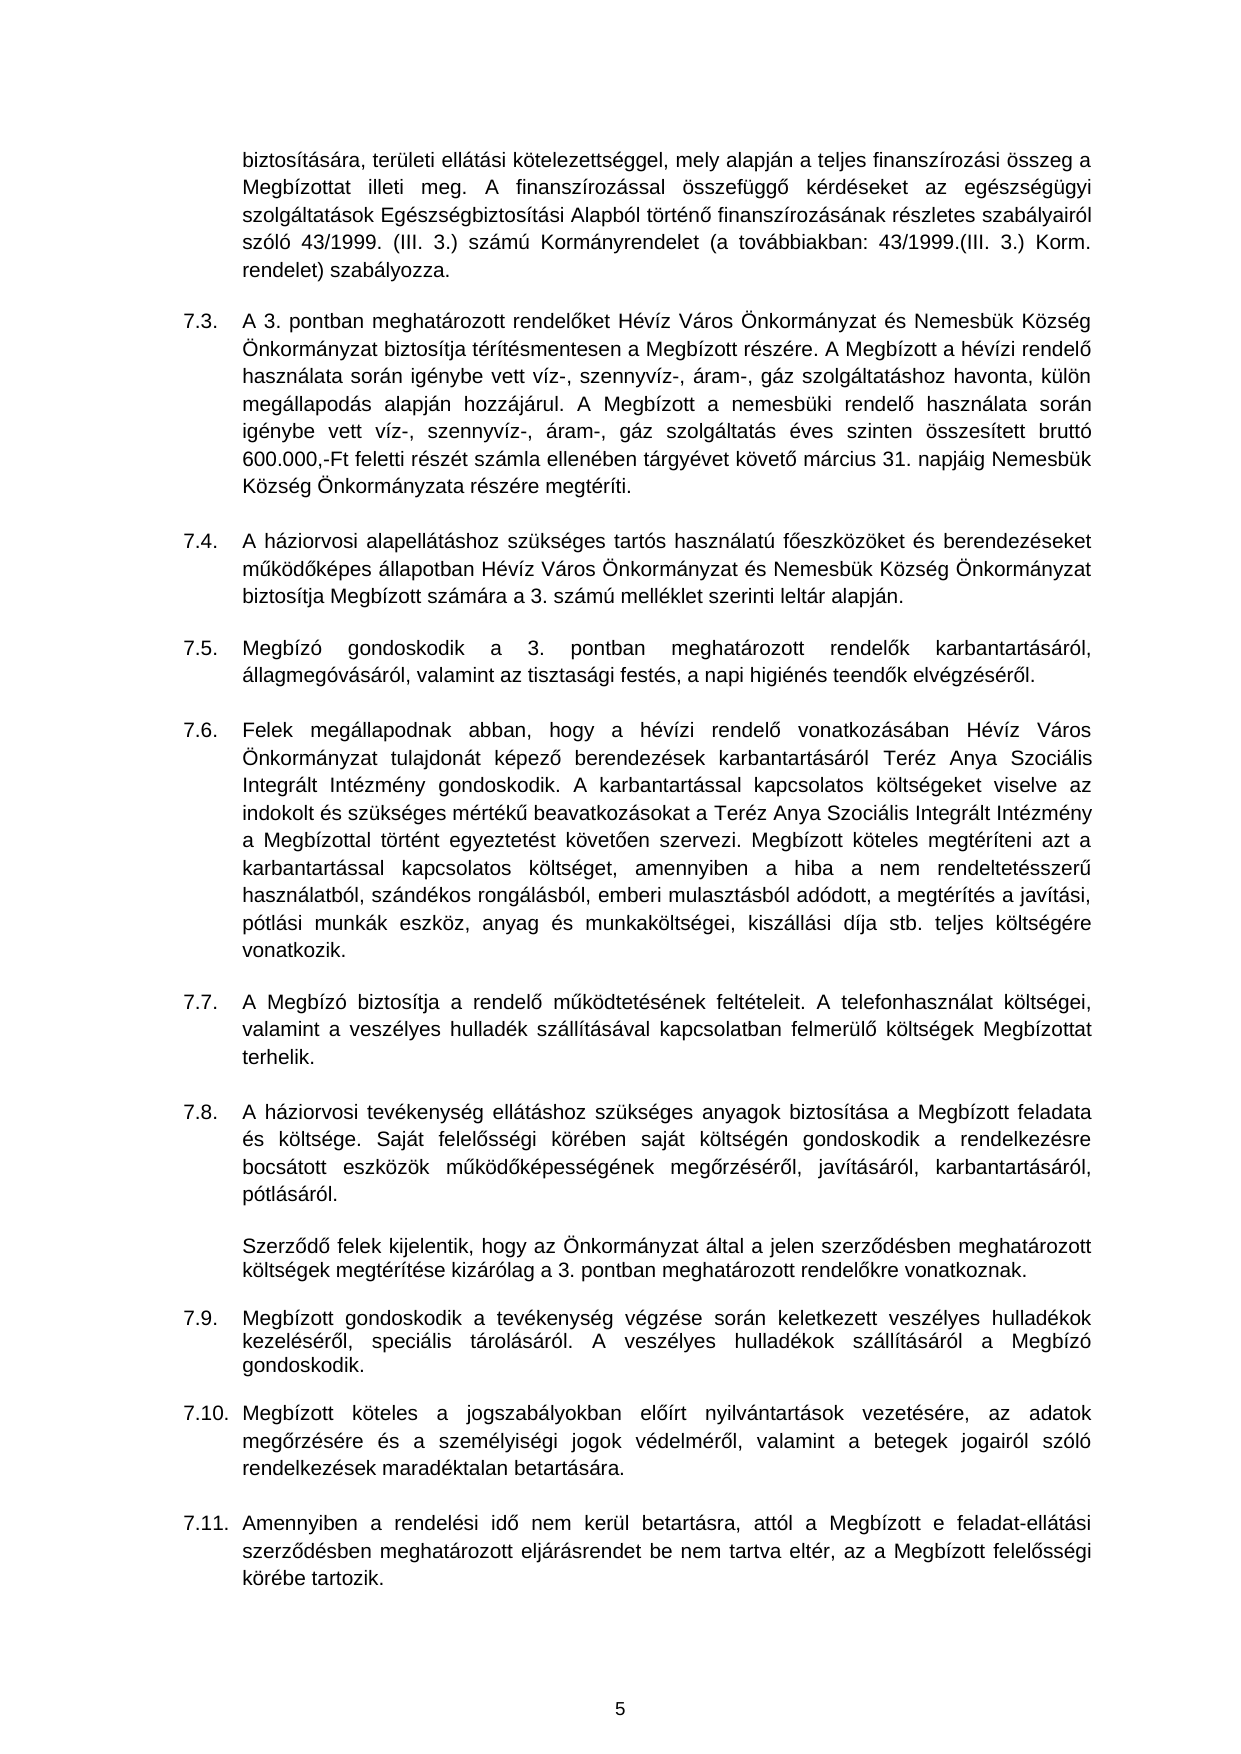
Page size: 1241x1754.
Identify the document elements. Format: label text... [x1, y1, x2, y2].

list A 3. pontban meghatározott rendelőket Hévíz Város Önkormányzat és Nemesbük Község Önkormányzat biztosítja térítésmentesen a Megbízott részére. A Megbízott a hévízi rendelő használata során igénybe vett víz-, szennyvíz-, áram-, gáz szolgáltatáshoz havonta, külön megállapodás alapján hozzájárul. A Megbízott a nemesbüki rendelő használata során igénybe vett víz-, szennyvíz-, áram-, gáz szolgáltatás éves szinten összesített bruttó 600.000,-Ft feletti részét számla ellenében tárgyévet követő március 31. napjáig Nemesbük Község Önkormányzata részére megtéríti. [183, 309, 1093, 498]
list Szerződő felek kijelentik, hogy az Önkormányzat által a jelen szerződésben meghatározott költségek megtérítése kizárólag a 3. pontban meghatározott rendelőkre vonatkoznak. [242, 1233, 1093, 1281]
list A Megbízó biztosítja a rendelő működtetésének feltételeit. A telefonhasználat költségei, valamint a veszélyes hulladék szállításával kapcsolatban felmerülő költségek Megbízottat terhelik. [183, 989, 1093, 1068]
list Amennyiben a rendelési idő nem kerül betartásra, attól a Megbízott e feladat-ellátási szerződésben meghatározott eljárásrendet be nem tartva eltér, az a Megbízott felelősségi körébe tartozik. [183, 1511, 1093, 1590]
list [183, 148, 1093, 282]
list A háziorvosi tevékenység ellátáshoz szükséges anyagok biztosítása a Megbízott feladata és költsége. Saját felelősségi körében saját költségén gondoskodik a rendelkezésre bocsátott eszközök működőképességének megőrzéséről, javításáról, karbantartásáról, pótlásáról. [183, 1099, 1093, 1206]
list Megbízott gondoskodik a tevékenység végzése során keletkezett veszélyes hulladékok kezeléséről, speciális tárolásáról. A veszélyes hulladékok szállításáról a Megbízó gondoskodik. [183, 1305, 1093, 1377]
list Megbízott köteles a jogszabályokban előírt nyilvántartások vezetésére, az adatok megőrzésére és a személyiségi jogok védelméről, valamint a betegek jogairól szóló rendelkezések maradéktalan betartására. [183, 1401, 1093, 1480]
list A háziorvosi alapellátáshoz szükséges tartós használatú főeszközöket és berendezéseket működőképes állapotban Hévíz Város Önkormányzat és Nemesbük Község Önkormányzat biztosítja Megbízott számára a 3. számú melléklet szerinti leltár alapján. [183, 529, 1093, 608]
list Felek megállapodnak abban, hogy a hévízi rendelő vonatkozásában Hévíz Város Önkormányzat tulajdonát képező berendezések karbantartásáról Teréz Anya Szociális Integrált Intézmény gondoskodik. A karbantartással kapcsolatos költségeket viselve az indokolt és szükséges mértékű beavatkozásokat a Teréz Anya Szociális Integrált Intézmény a Megbízottal történt egyeztetést követően szervezi. Megbízott köteles megtéríteni azt a karbantartással kapcsolatos költséget, amennyiben a hiba a nem rendeltetésszerű használatból, szándékos rongálásból, emberi mulasztásból adódott, a megtérítés a javítási, pótlási munkák eszköz, anyag és munkaköltségei, kiszállási díja stb. teljes költségére vonatkozik. [183, 718, 1093, 962]
list Megbízó gondoskodik a 3. pontban meghatározott rendelők karbantartásáról, állagmegóvásáról, valamint az tisztasági festés, a napi higiénés teendők elvégzéséről. [183, 636, 1093, 687]
